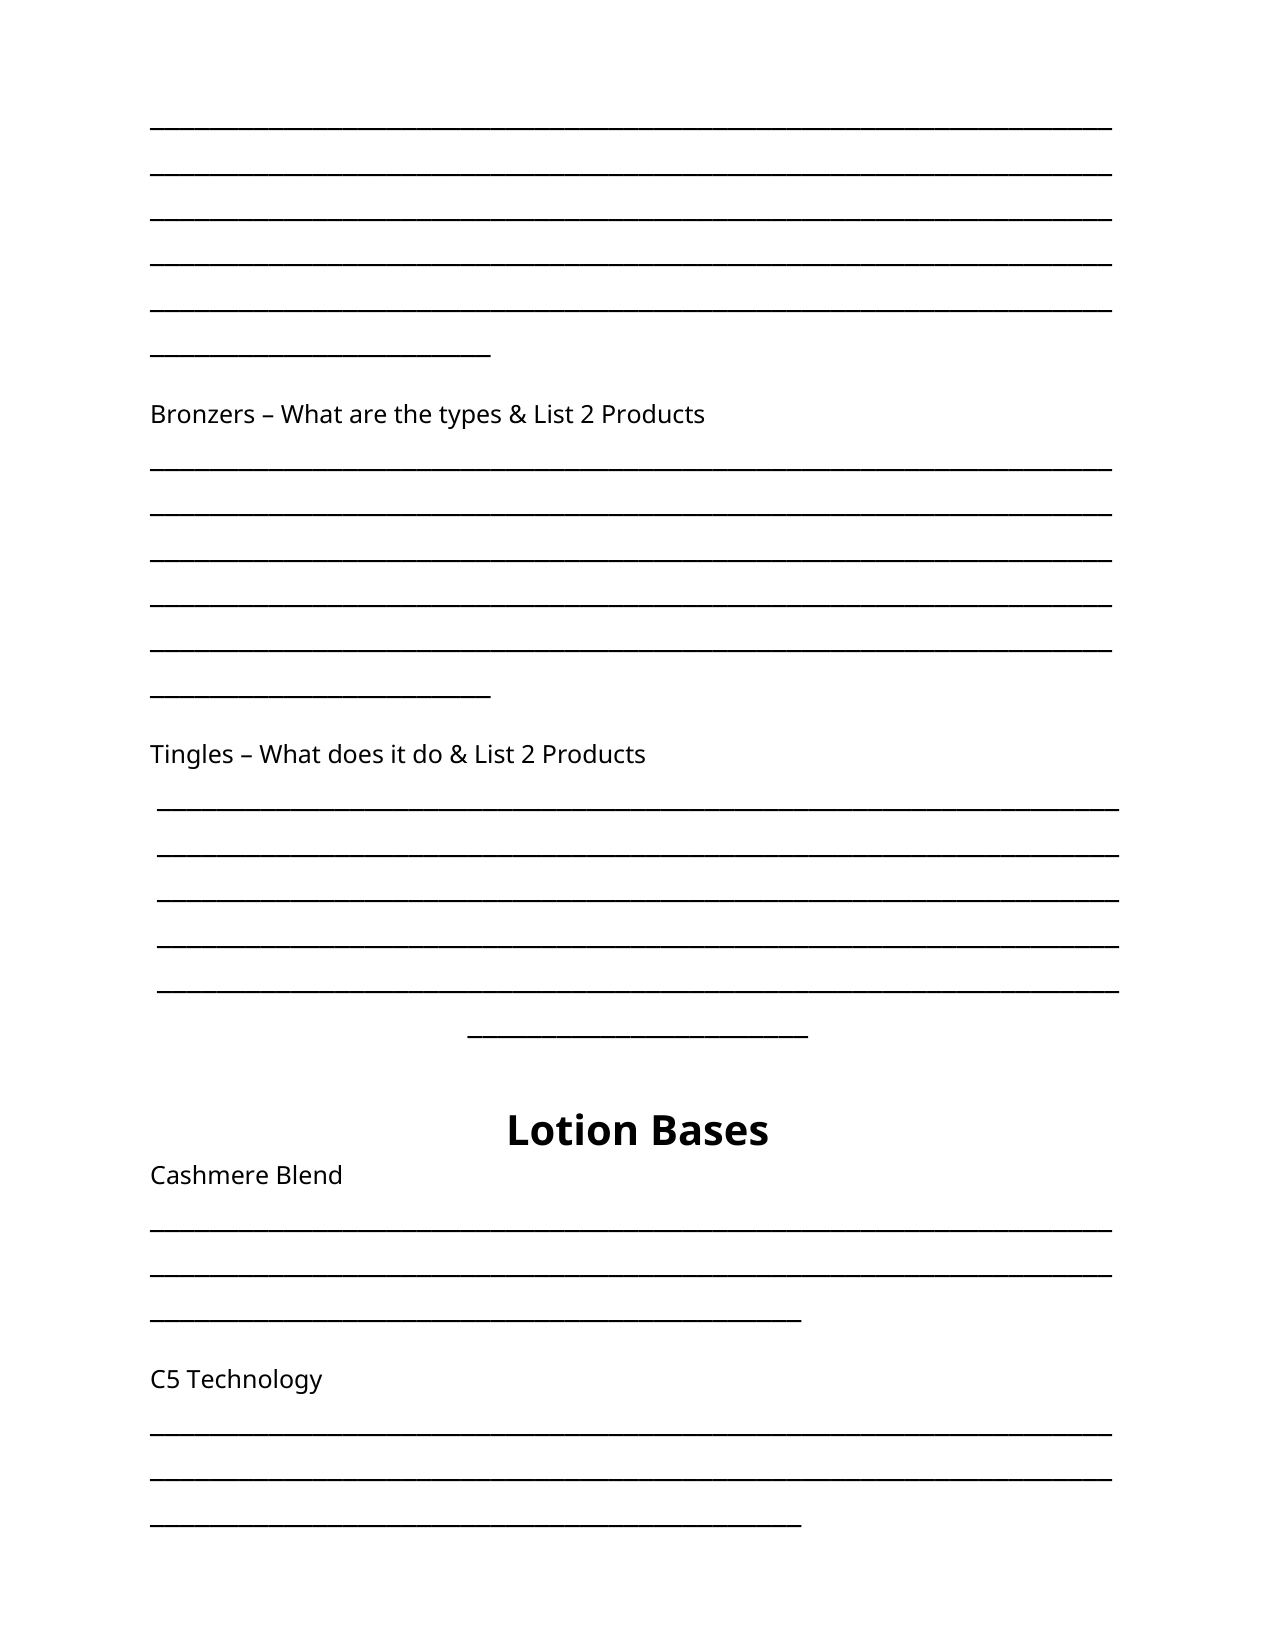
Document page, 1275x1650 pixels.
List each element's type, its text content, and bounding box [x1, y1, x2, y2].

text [150, 1396, 1125, 1532]
text Lotion Bases [150, 1101, 1125, 1157]
text Cashmere Blend [150, 1157, 1125, 1191]
text Tingles – What does it do & List 2 Products [150, 737, 1125, 771]
text Bronzers – What are the types & List 2 Products [150, 397, 1125, 431]
text C5 Technology [150, 1362, 1125, 1396]
